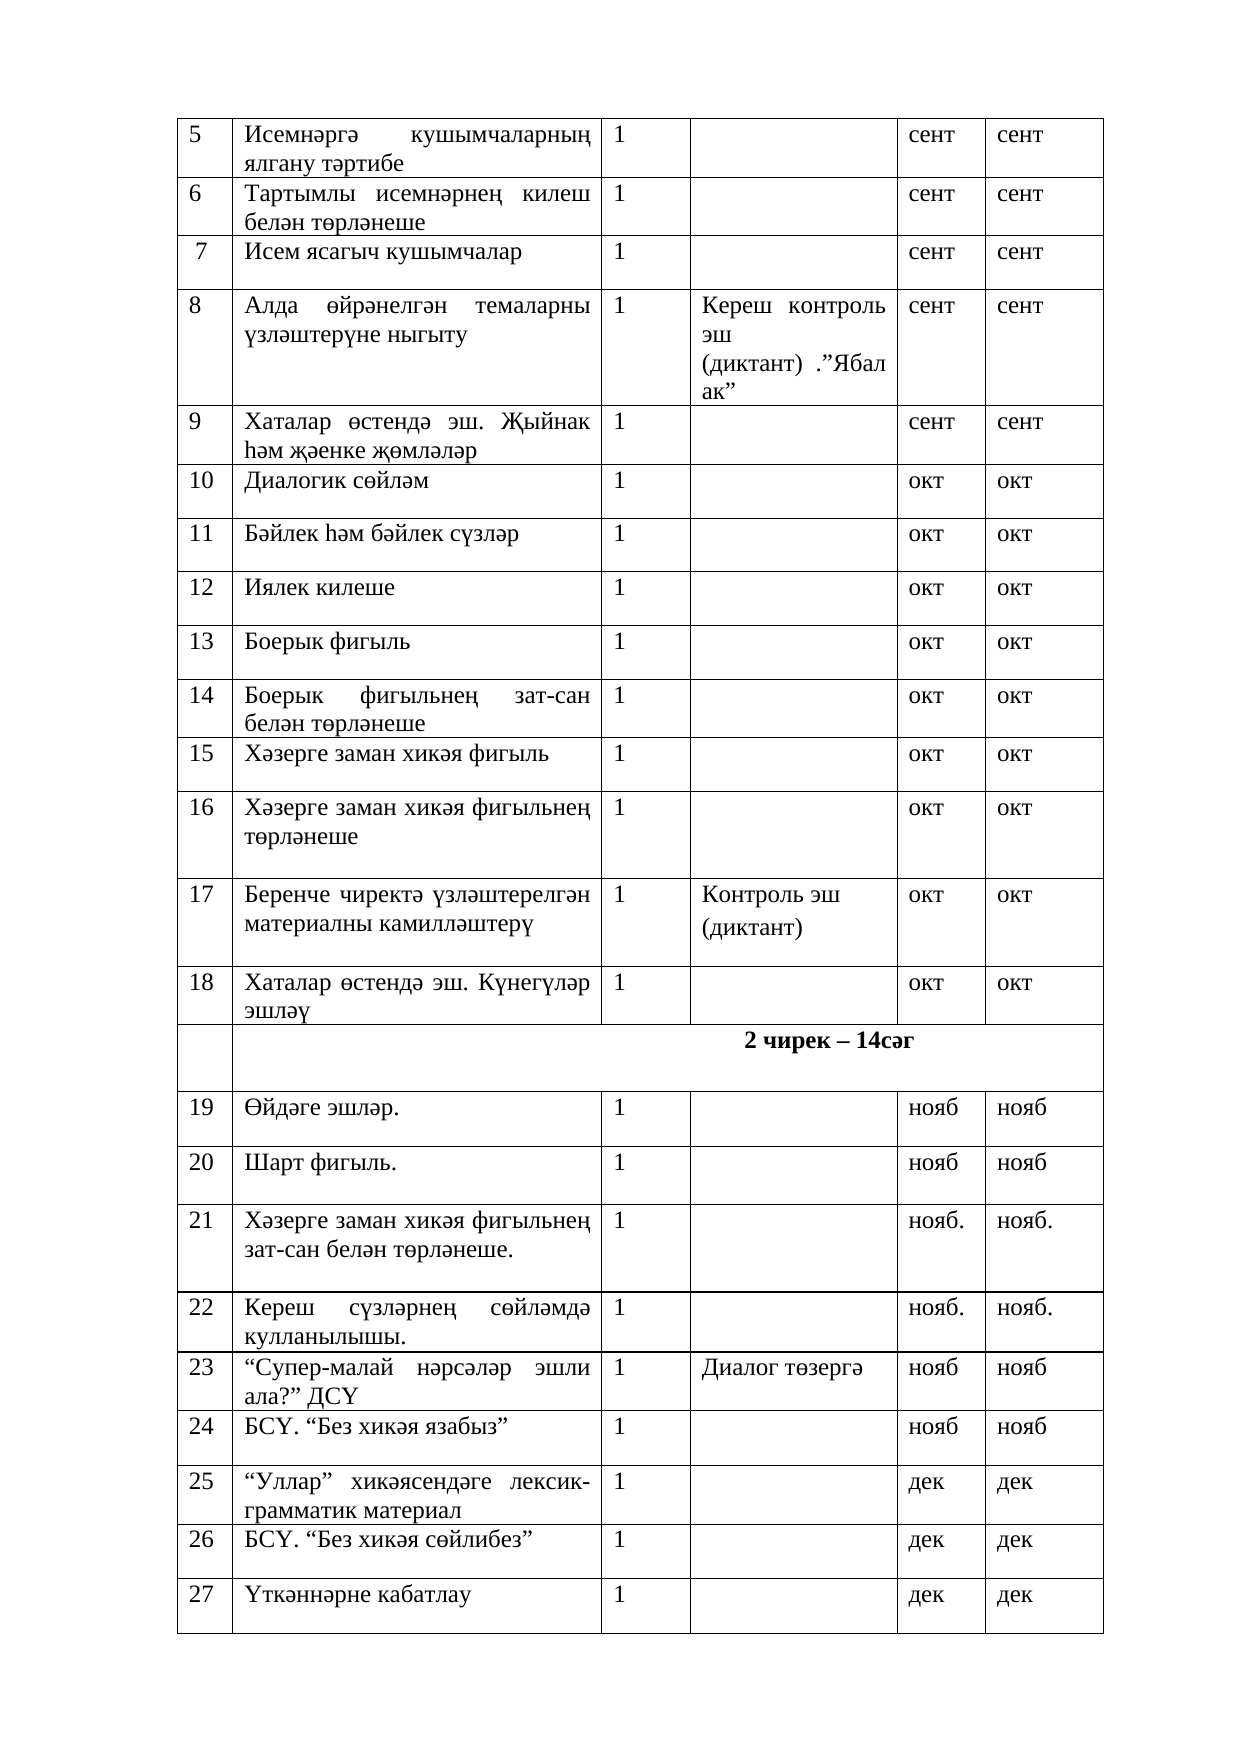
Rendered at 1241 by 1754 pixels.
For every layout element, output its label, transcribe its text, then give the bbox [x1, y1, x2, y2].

table_cell Диалог төзергә [691, 1353, 897, 1410]
table_cell дек [986, 1466, 1103, 1523]
table_cell БСҮ. “Без хикәя язабыз” [233, 1411, 601, 1465]
table_cell сент [986, 236, 1103, 289]
table_cell 1 [602, 1579, 690, 1633]
table_cell нояб. [898, 1205, 985, 1291]
table_cell [691, 406, 897, 464]
table_cell 1 [602, 879, 690, 966]
table_cell нояб [986, 1092, 1103, 1146]
table_cell 13 [178, 626, 232, 679]
table_cell Хаталар өстендә эш. Күнегүләр эшләү [233, 967, 601, 1024]
table_cell 1 [602, 1411, 690, 1465]
table_cell 1 [602, 1293, 690, 1351]
table_cell “Уллар” хикәясендәге лексик-грамматик материал [233, 1466, 601, 1523]
table_cell нояб [986, 1147, 1103, 1204]
table_cell нояб [898, 1353, 985, 1410]
table_cell 8 [178, 290, 232, 405]
table_cell Диалогик сөйләм [233, 465, 601, 517]
table_cell Иялек килеше [233, 572, 601, 625]
table_cell 1 [602, 178, 690, 235]
table_cell 11 [178, 519, 232, 571]
table_cell Беренче чиректә үзләштерелгән материалны камилләштерү [233, 879, 601, 966]
table_cell 1 [602, 1205, 690, 1291]
table_cell 1 [602, 290, 690, 405]
table_cell [691, 1205, 897, 1291]
table_cell Хәзерге заман хикәя фигыльнең төрләнеше [233, 792, 601, 878]
table_cell 1 [602, 1525, 690, 1578]
table_cell нояб [898, 1411, 985, 1465]
table_cell нояб [898, 1092, 985, 1146]
table_cell [691, 236, 897, 289]
table_cell 1 [602, 1147, 690, 1204]
table_cell 10 [178, 465, 232, 517]
table_cell [691, 465, 897, 517]
table_cell “Супер-малай нәрсәләр эшли ала?” ДСҮ [233, 1353, 601, 1410]
table_cell нояб [986, 1353, 1103, 1410]
table_cell 1 [602, 1466, 690, 1523]
table_cell сент [986, 119, 1103, 177]
table_cell Алда өйрәнелгән темаларны үзләштерүне ныгыту [233, 290, 601, 405]
table_cell 23 [178, 1353, 232, 1410]
table_cell Шарт фигыль. [233, 1147, 601, 1204]
table_cell Контроль эш (диктант) [691, 879, 897, 966]
table_cell [178, 1025, 232, 1091]
table_cell окт [898, 680, 985, 737]
table_cell 1 [602, 572, 690, 625]
table_cell 17 [178, 879, 232, 966]
table_cell окт [986, 572, 1103, 625]
table_cell 1 [602, 519, 690, 571]
table_cell 20 [178, 1147, 232, 1204]
table_cell окт [986, 879, 1103, 966]
table_cell окт [898, 572, 985, 625]
table_cell окт [898, 519, 985, 571]
table_cell Боерык фигыльнең зат-сан белән төрләнеше [233, 680, 601, 737]
table_cell Исем ясагыч кушымчалар [233, 236, 601, 289]
table_cell 1 [602, 792, 690, 878]
table_cell 1 [602, 680, 690, 737]
table_cell Кереш сүзләрнең сөйләмдә кулланылышы. [233, 1293, 601, 1351]
table_cell [691, 1092, 897, 1146]
table_cell 25 [178, 1466, 232, 1523]
table_cell 1 [602, 406, 690, 464]
table_cell 18 [178, 967, 232, 1024]
table_cell Хәзерге заман хикәя фигыль [233, 738, 601, 791]
table_cell сент [986, 178, 1103, 235]
table_cell 1 [602, 465, 690, 517]
table_cell [691, 967, 897, 1024]
table_cell 27 [178, 1579, 232, 1633]
table_cell [691, 626, 897, 679]
table_cell сент [898, 119, 985, 177]
table_cell 2 чирек – 14сәг [233, 1025, 1103, 1091]
table_cell [691, 1525, 897, 1578]
table_cell окт [986, 626, 1103, 679]
table_cell 15 [178, 738, 232, 791]
table_cell 1 [602, 1092, 690, 1146]
table_cell окт [986, 519, 1103, 571]
table_cell 1 [602, 967, 690, 1024]
table_cell [691, 1466, 897, 1523]
table_cell окт [986, 967, 1103, 1024]
table_cell 14 [178, 680, 232, 737]
table_cell окт [986, 738, 1103, 791]
table_cell [691, 178, 897, 235]
table_cell [691, 680, 897, 737]
table_cell Хаталар өстендә эш. Җыйнак һәм җәенке җөмләләр [233, 406, 601, 464]
table_cell окт [986, 792, 1103, 878]
table_cell 6 [178, 178, 232, 235]
table_cell нояб. [986, 1293, 1103, 1351]
table_cell Өйдәге эшләр. [233, 1092, 601, 1146]
table_cell дек [898, 1525, 985, 1578]
table_cell окт [898, 792, 985, 878]
table_cell [691, 792, 897, 878]
table_cell [691, 1147, 897, 1204]
table_cell дек [898, 1579, 985, 1633]
table_cell 21 [178, 1205, 232, 1291]
table_cell 16 [178, 792, 232, 878]
table_cell 24 [178, 1411, 232, 1465]
table_cell Тартымлы исемнәрнең килеш белән төрләнеше [233, 178, 601, 235]
table_cell окт [898, 465, 985, 517]
table_cell [691, 1579, 897, 1633]
table_cell сент [898, 406, 985, 464]
table_cell сент [986, 406, 1103, 464]
table_cell Бәйлек һәм бәйлек сүзләр [233, 519, 601, 571]
table_cell 5 [178, 119, 232, 177]
table_cell БСҮ. “Без хикәя сөйлибез” [233, 1525, 601, 1578]
table_cell нояб. [898, 1293, 985, 1351]
table_cell Боерык фигыль [233, 626, 601, 679]
table_cell окт [898, 626, 985, 679]
table_cell сент [898, 178, 985, 235]
table_cell окт [898, 879, 985, 966]
table_cell [691, 572, 897, 625]
table_cell сент [898, 290, 985, 405]
table_cell нояб [898, 1147, 985, 1204]
table_cell сент [986, 290, 1103, 405]
table_cell окт [898, 967, 985, 1024]
table_cell Хәзерге заман хикәя фигыльнең зат-сан белән төрләнеше. [233, 1205, 601, 1291]
table_cell 26 [178, 1525, 232, 1578]
table_cell [691, 738, 897, 791]
table_cell 12 [178, 572, 232, 625]
table_cell 1 [602, 1353, 690, 1410]
table_cell дек [986, 1525, 1103, 1578]
table_cell Үткәннәрне кабатлау [233, 1579, 601, 1633]
table_cell [691, 1411, 897, 1465]
table_cell окт [986, 680, 1103, 737]
table_cell 1 [602, 738, 690, 791]
table_cell сент [898, 236, 985, 289]
table_cell дек [898, 1466, 985, 1523]
table_cell 22 [178, 1293, 232, 1351]
table_cell Кереш контроль эш (диктант) .”Ябалак” [691, 290, 897, 405]
table_cell окт [898, 738, 985, 791]
table_cell 1 [602, 119, 690, 177]
table_cell 9 [178, 406, 232, 464]
table_cell 1 [602, 236, 690, 289]
table_cell 19 [178, 1092, 232, 1146]
table_cell дек [986, 1579, 1103, 1633]
table_cell нояб [986, 1411, 1103, 1465]
table_cell нояб. [986, 1205, 1103, 1291]
table_cell Исемнәргә кушымчаларның ялгану тәртибе [233, 119, 601, 177]
table_cell [691, 1293, 897, 1351]
table_cell [691, 119, 897, 177]
table_cell 7 [178, 236, 232, 289]
table_cell [691, 519, 897, 571]
table_cell окт [986, 465, 1103, 517]
table_cell 1 [602, 626, 690, 679]
